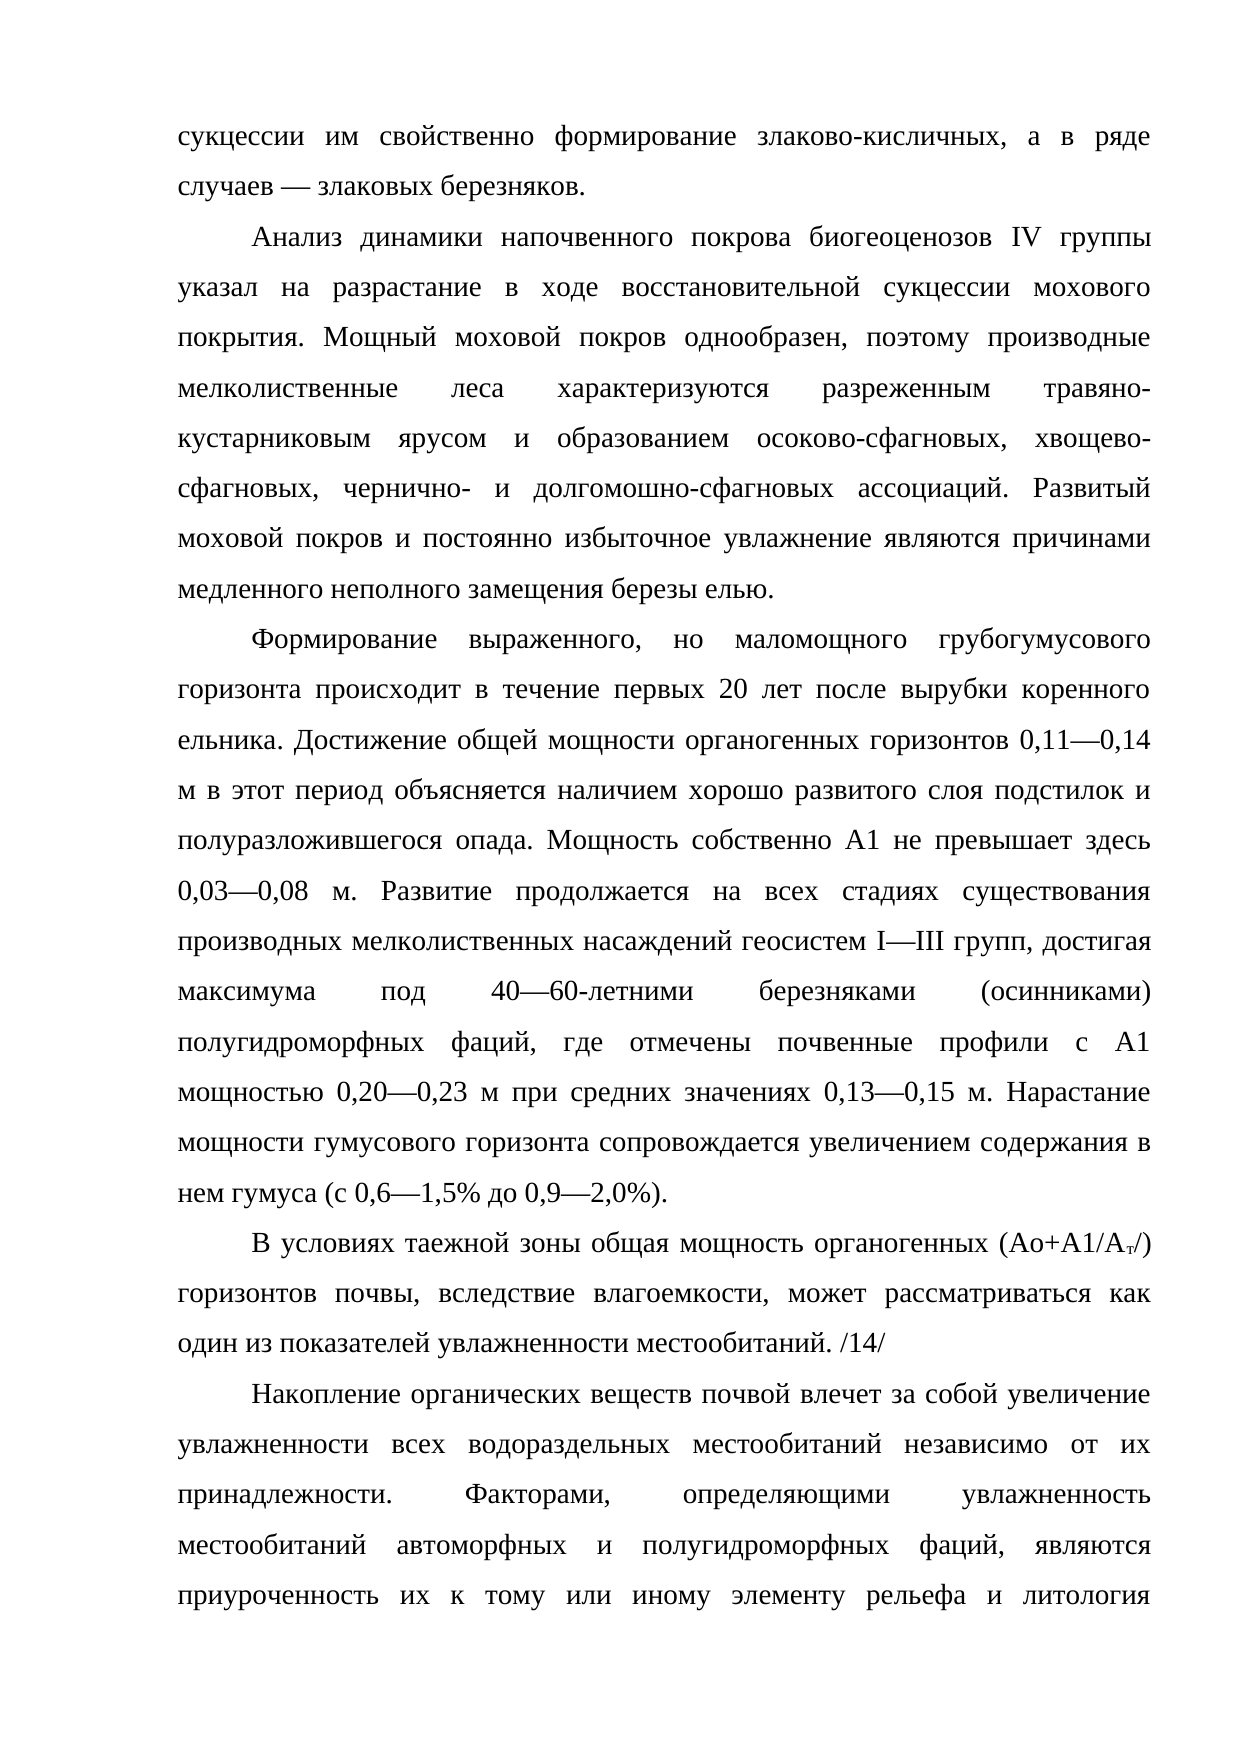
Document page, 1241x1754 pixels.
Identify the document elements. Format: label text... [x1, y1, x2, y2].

text Формирование выраженного, но маломощного грубогумусового горизонта происходит в течение первых 20 лет после вырубки коренного ельника. Достижение общей мощности органогенных горизонтов 0,11—0,14 м в этот период объясняется наличием хорошо развитого слоя подстилок и полуразложившегося опада. Мощность собственно А1 не превышает здесь 0,03—0,08 м. Развитие продолжается на всех стадиях существования производных мелколиственных насаждений геосистем I—III групп, достигая максимума под 40—60-летними березняками (осинниками) полугидроморфных фаций, где отмечены почвенные профили с А1 мощностью 0,20—0,23 м при средних значениях 0,13—0,15 м. Нарастание мощности гумусового горизонта сопровождается увеличением содержания в нем гумуса (с 0,6—1,5% до 0,9—2,0%). [177, 621, 1152, 1208]
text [177, 1376, 1152, 1611]
text Анализ динамики напочвенного покрова биогеоценозов IV группы указал на разрастание в ходе восстановительной сукцессии мохового покрытия. Мощный моховой покров однообразен, поэтому производные мелколиственные леса характеризуются разреженным травяно-кустарниковым ярусом и образованием осоково-сфагновых, хвощево-сфагновых, чернично- и долгомошно-сфагновых ассоциаций. Развитый моховой покров и постоянно избыточное увлажнение являются причинами медленного неполного замещения березы елью. [177, 219, 1152, 604]
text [177, 118, 1152, 202]
text В условиях таежной зоны общая мощность органогенных (Ао+А1/Ат/) горизонтов почвы, вследствие влагоемкости, может рассматриваться как один из показателей увлажненности местообитаний. /14/ [177, 1225, 1152, 1359]
